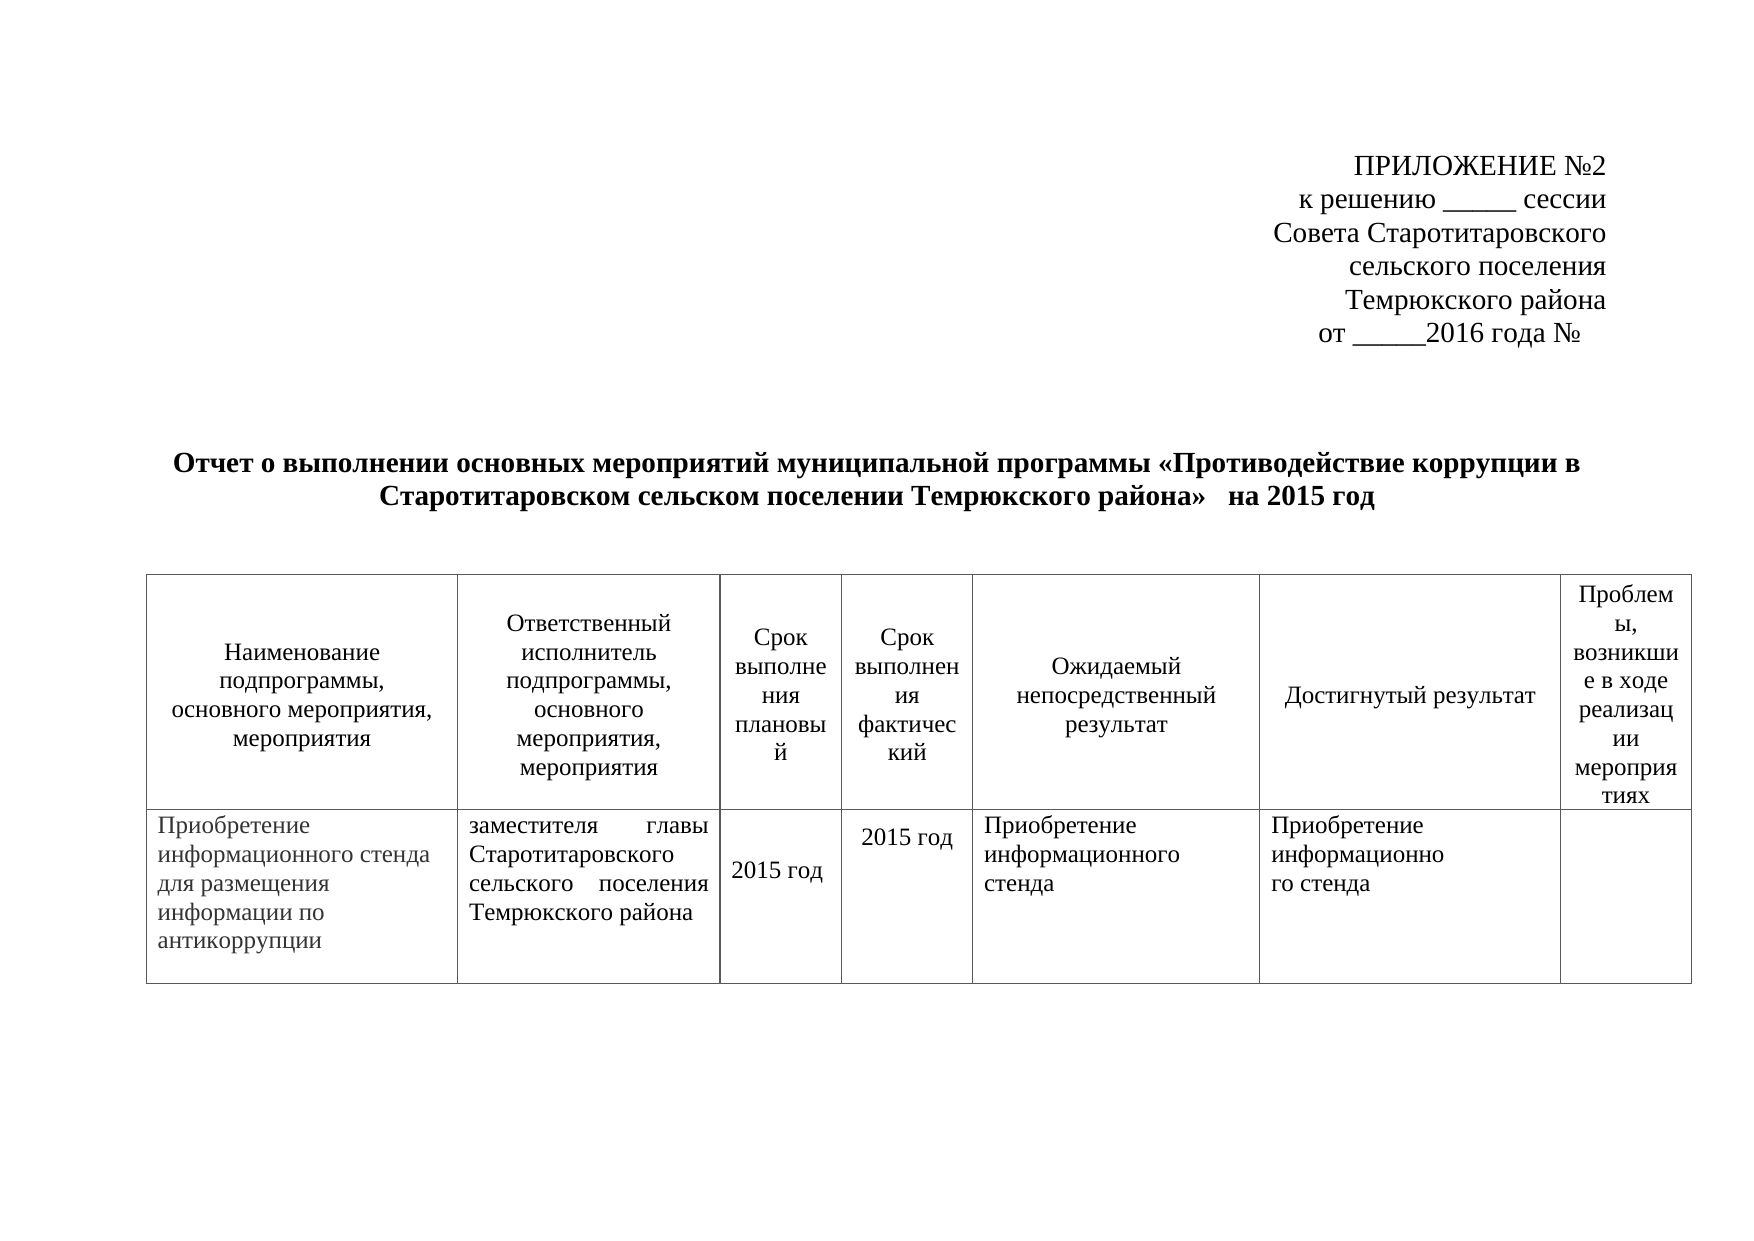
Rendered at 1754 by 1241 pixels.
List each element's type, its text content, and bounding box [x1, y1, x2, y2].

table_cell 2015 год [721, 810, 841, 983]
title Темрюкского района [148, 282, 1606, 315]
text ПРИЛОЖЕНИЕ №2 [148, 148, 1606, 181]
table_cell заместителя главы Старотитаровского сельского поселения Темрюкского района [458, 810, 719, 983]
table_header Достигнутый результат [1260, 575, 1560, 809]
table_cell Приобретение информационного стенда [1260, 810, 1560, 983]
table_header Ответственный исполнитель подпрограммы, основного мероприятия, мероприятия [458, 575, 719, 809]
text Отчет о выполнении основных мероприятий муниципальной программы «Противодействие коррупции в Старотитаровском сельском поселении Темрюкского района» на 2015 год [148, 445, 1606, 512]
table_cell [1561, 810, 1691, 983]
table_cell 2015 год [842, 810, 972, 983]
table_cell Приобретение информационного стенда для размещения информации по антикоррупции [147, 810, 457, 983]
table_cell Приобретение информационного стенда [973, 810, 1259, 983]
table_header Наименование подпрограммы, основного мероприятия, мероприятия [147, 575, 457, 809]
table_header Срок выполнения плановый [721, 575, 841, 809]
title сельского поселения [148, 248, 1606, 282]
text от _____2016 года № [148, 315, 1606, 349]
table_header Проблемы, возникшие в ходе реализации мероприятиях [1561, 575, 1691, 809]
table_header Ожидаемый непосредственный результат [973, 575, 1259, 809]
table_header Срок выполнения фактический [842, 575, 972, 809]
title к решению _____ сессии [148, 181, 1606, 215]
title Совета Старотитаровского [148, 215, 1606, 248]
